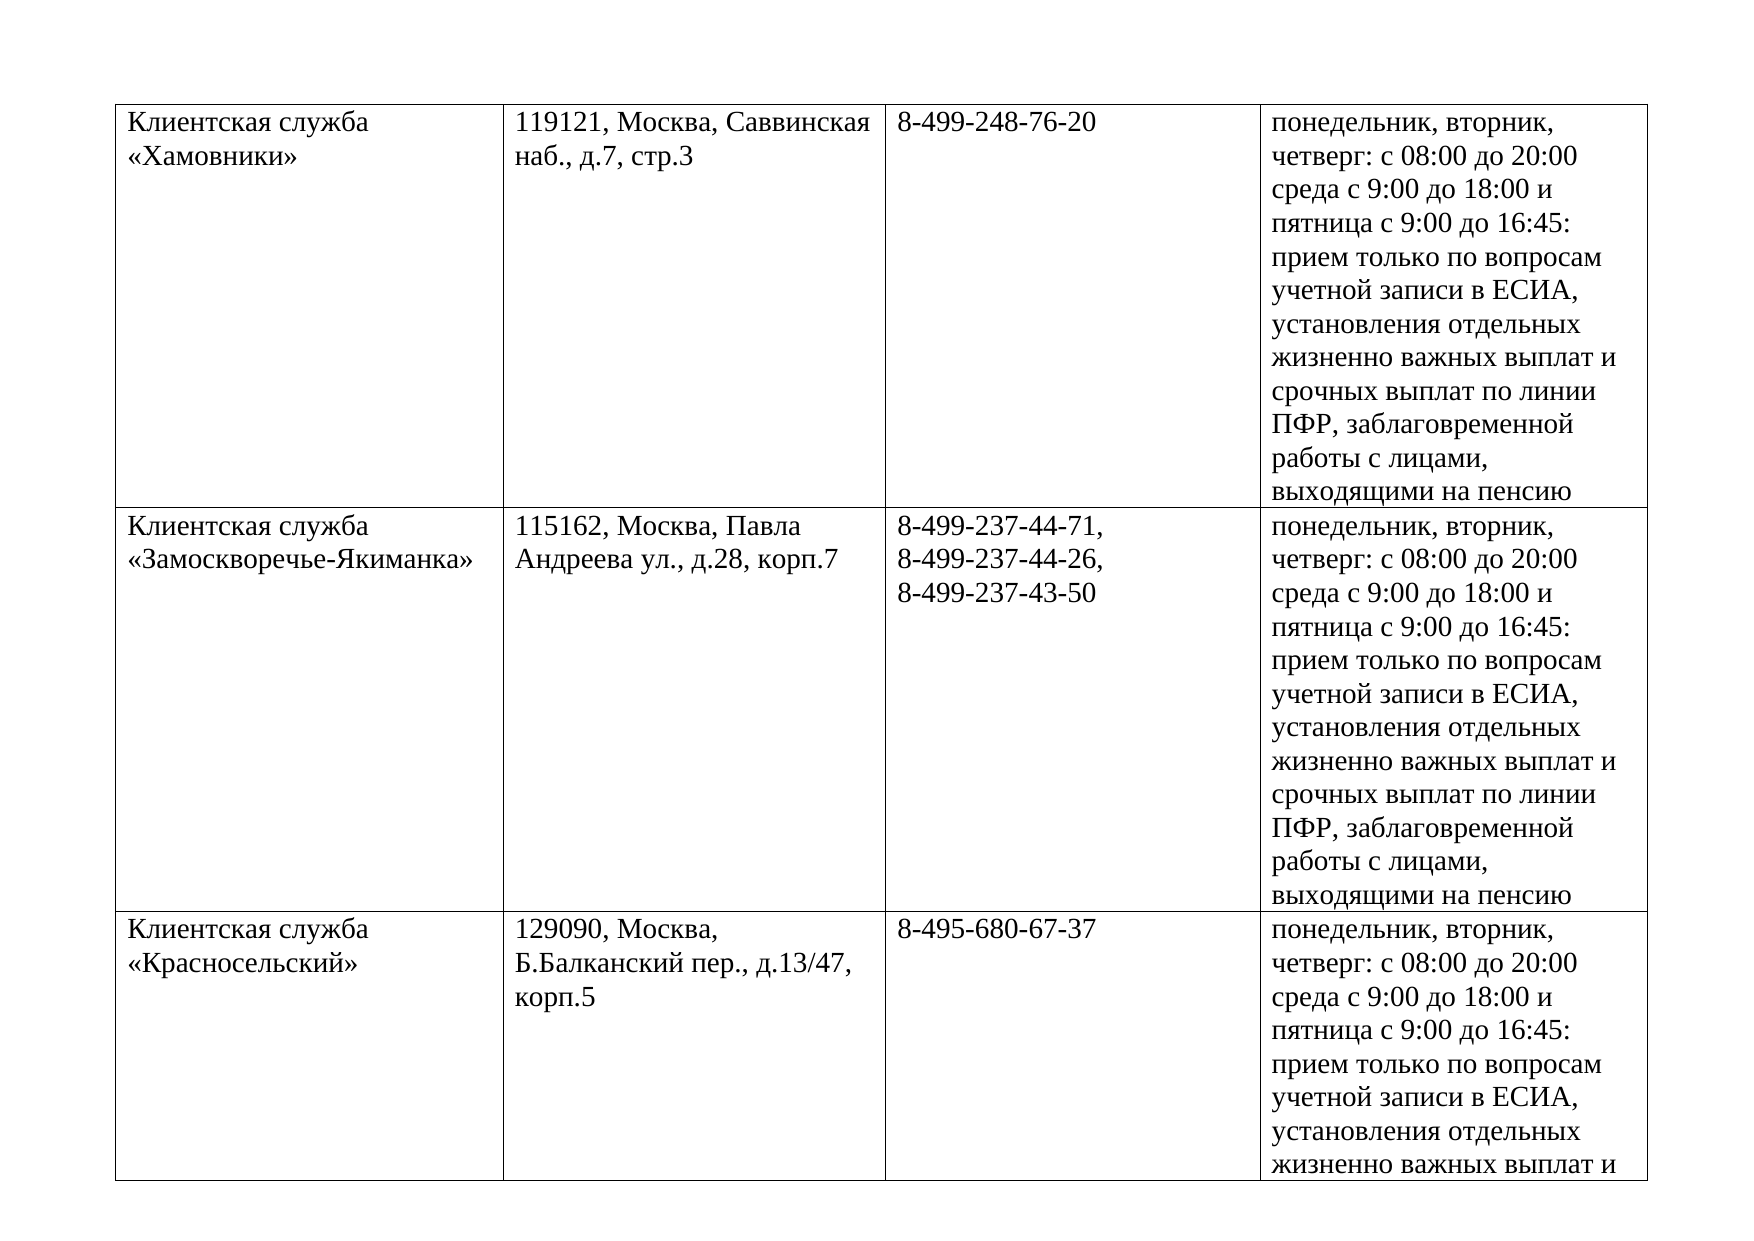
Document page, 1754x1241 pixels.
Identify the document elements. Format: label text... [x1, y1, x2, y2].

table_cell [1261, 912, 1647, 1180]
table_cell 8-499-237-44-71, 8-499-237-44-26, 8-499-237-43-50 [886, 508, 1260, 911]
table_cell Клиентская служба «Хамовники» [116, 105, 503, 507]
table_cell 119121, Москва, Саввинская наб., д.7, стр.3 [504, 105, 885, 507]
table_cell Клиентская служба «Замоскворечье-Якиманка» [116, 508, 503, 911]
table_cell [504, 912, 885, 1180]
table_cell 8-499-248-76-20 [886, 105, 1260, 507]
table_cell 115162, Москва, Павла Андреева ул., д.28, корп.7 [504, 508, 885, 911]
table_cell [116, 912, 503, 1180]
table_cell 8-495-680-67-37 [886, 912, 1260, 1180]
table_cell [1261, 105, 1647, 507]
